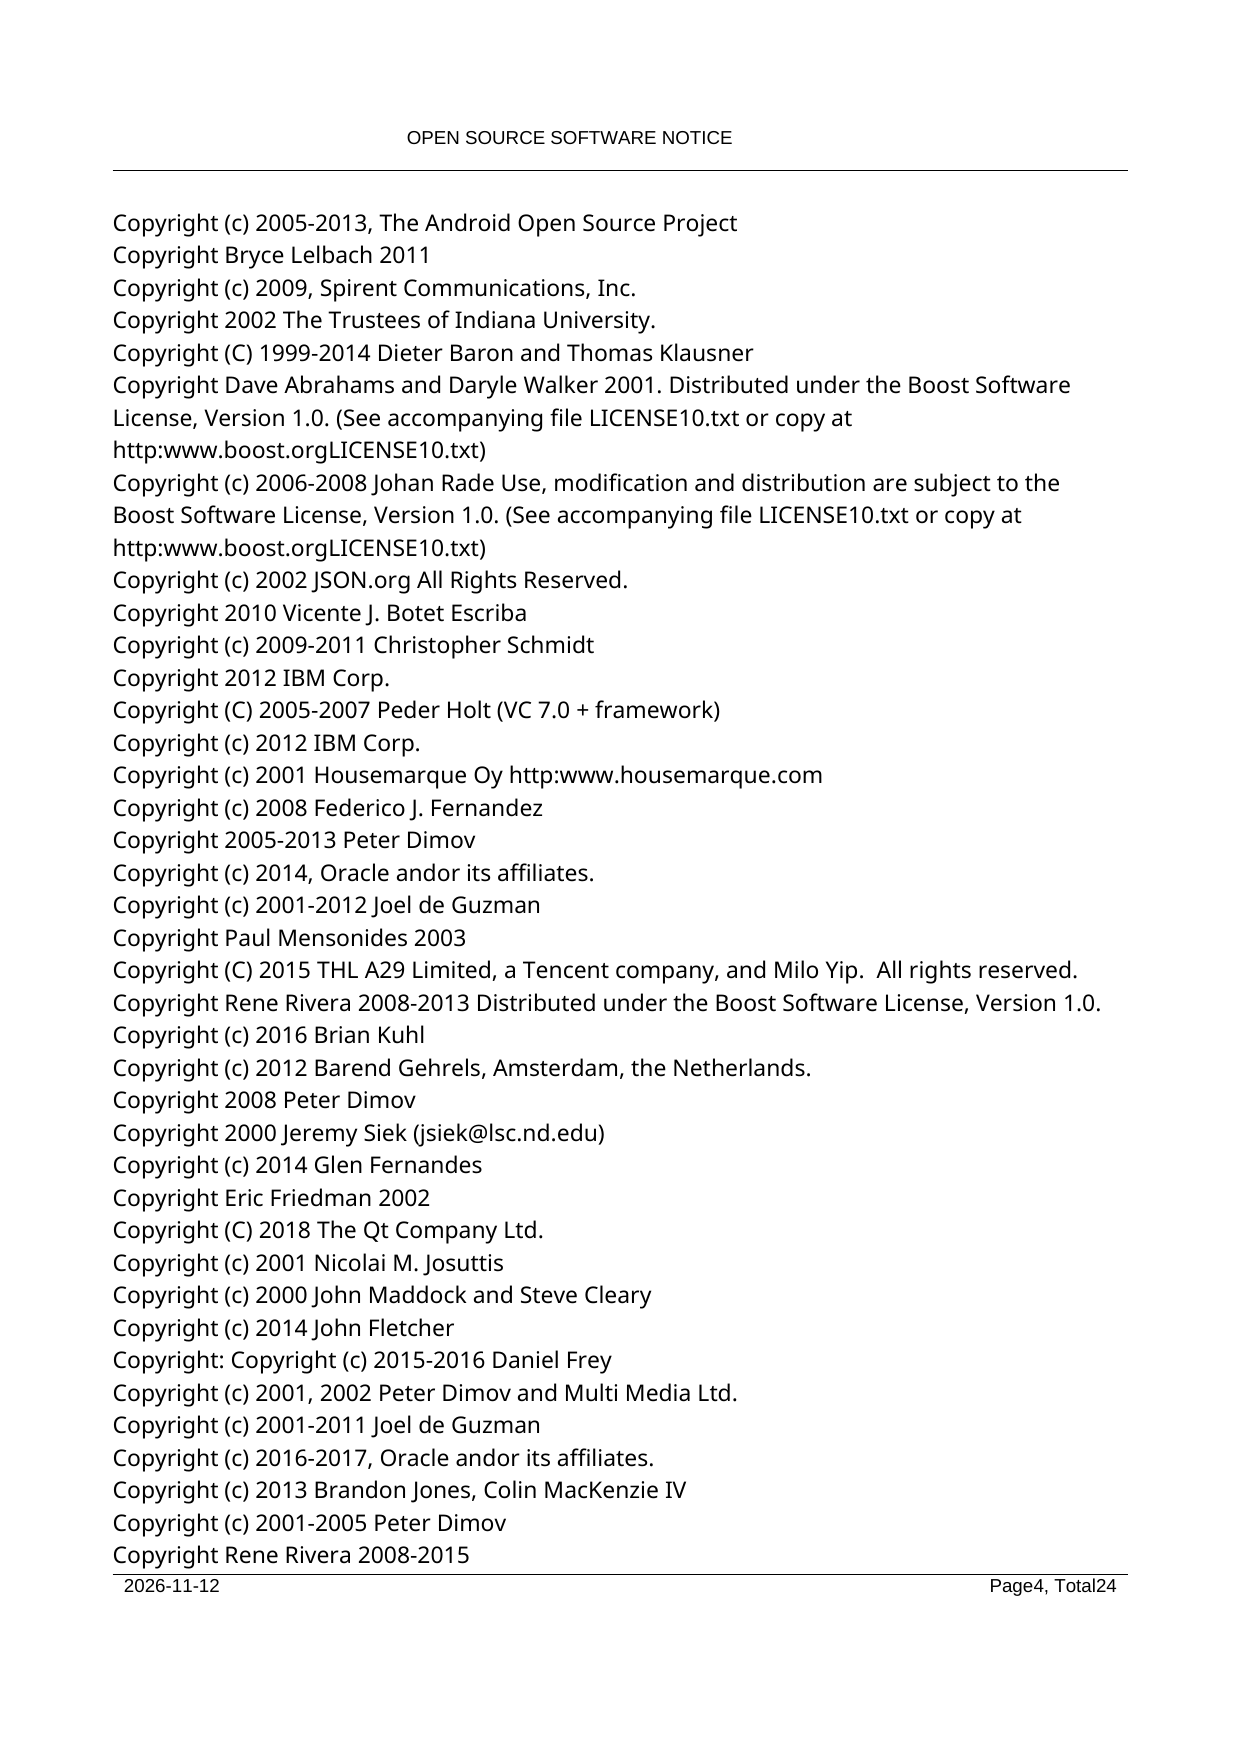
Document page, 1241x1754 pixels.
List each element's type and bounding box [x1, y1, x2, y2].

text [112, 206, 1128, 1571]
